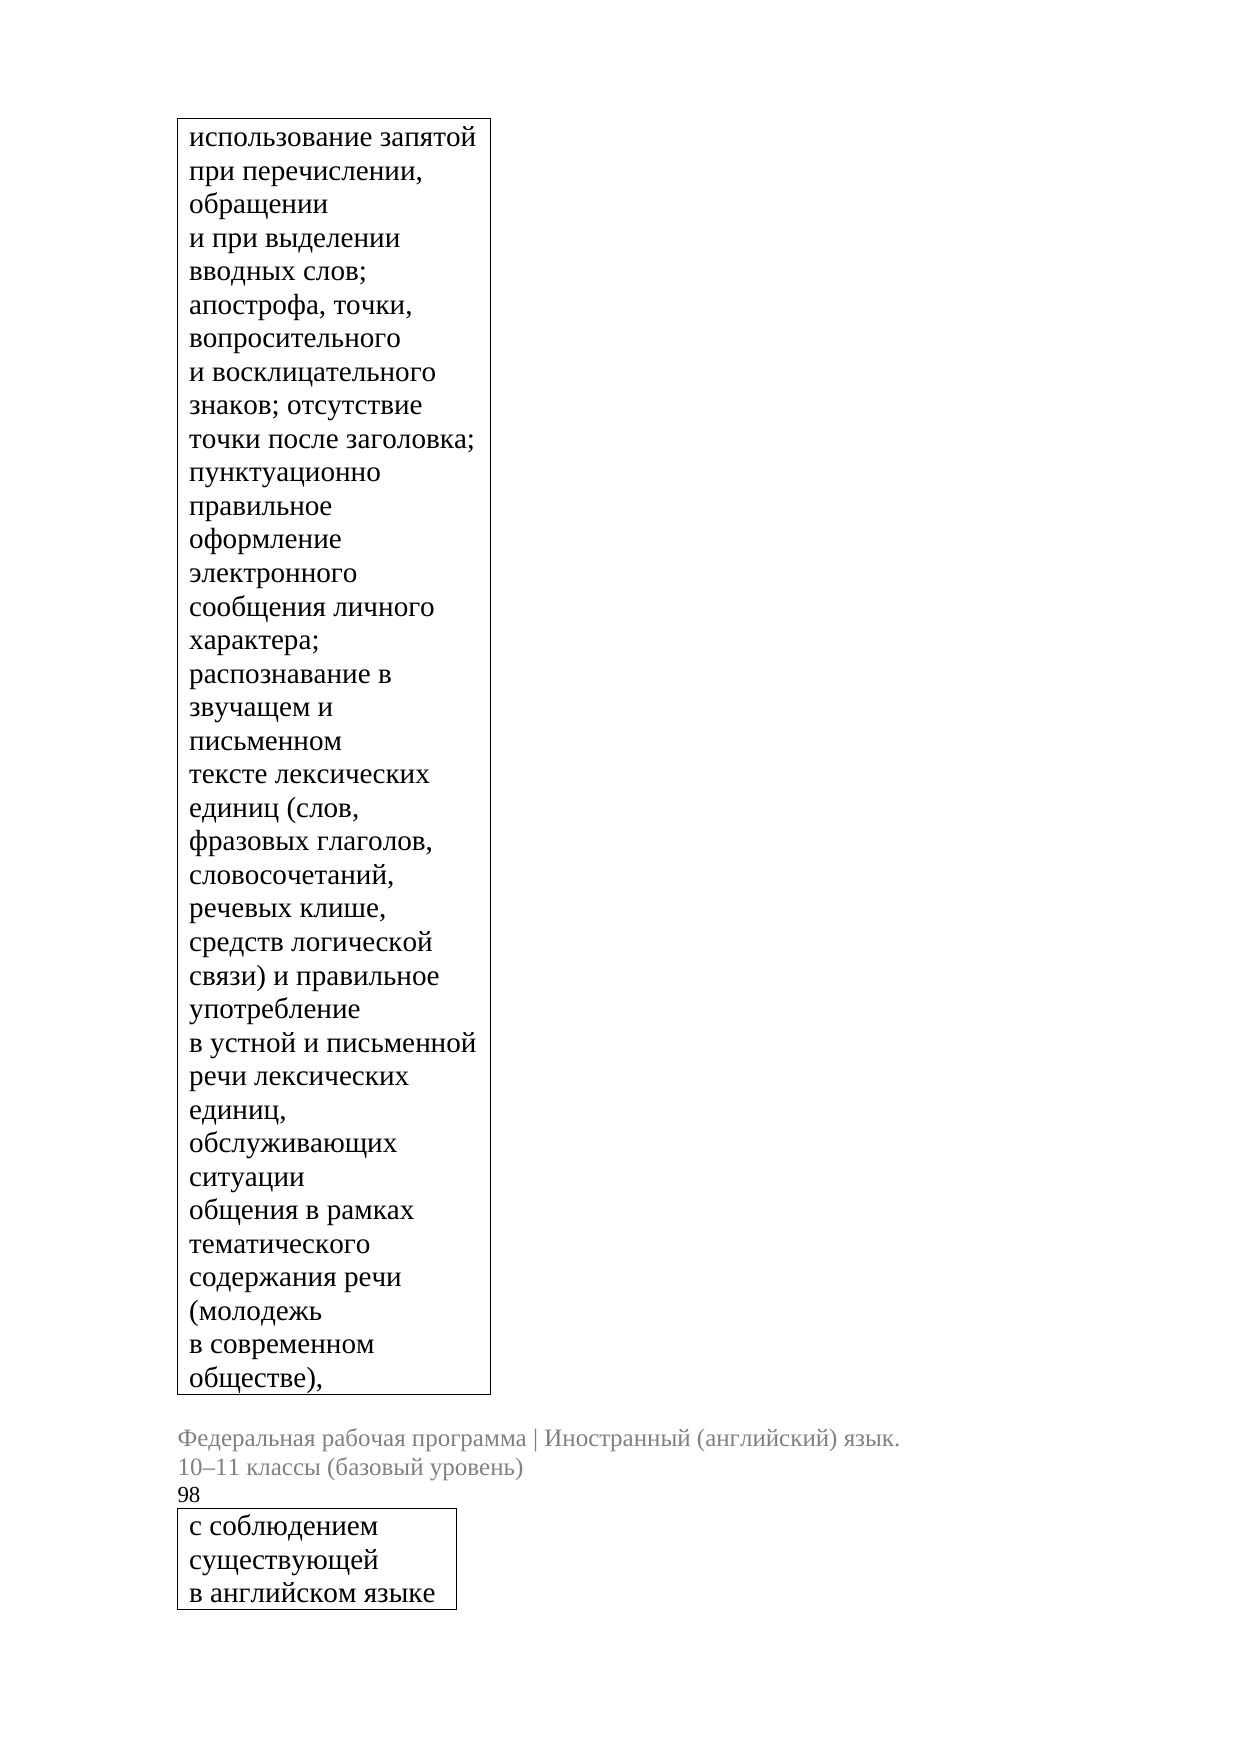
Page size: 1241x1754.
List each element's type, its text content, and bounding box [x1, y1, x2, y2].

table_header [178, 119, 490, 1394]
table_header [178, 1509, 456, 1609]
text Федеральная рабочая программа | Иностранный (английский) язык. 10–11 классы (базовый уровень) 98 [177, 1395, 1152, 1507]
